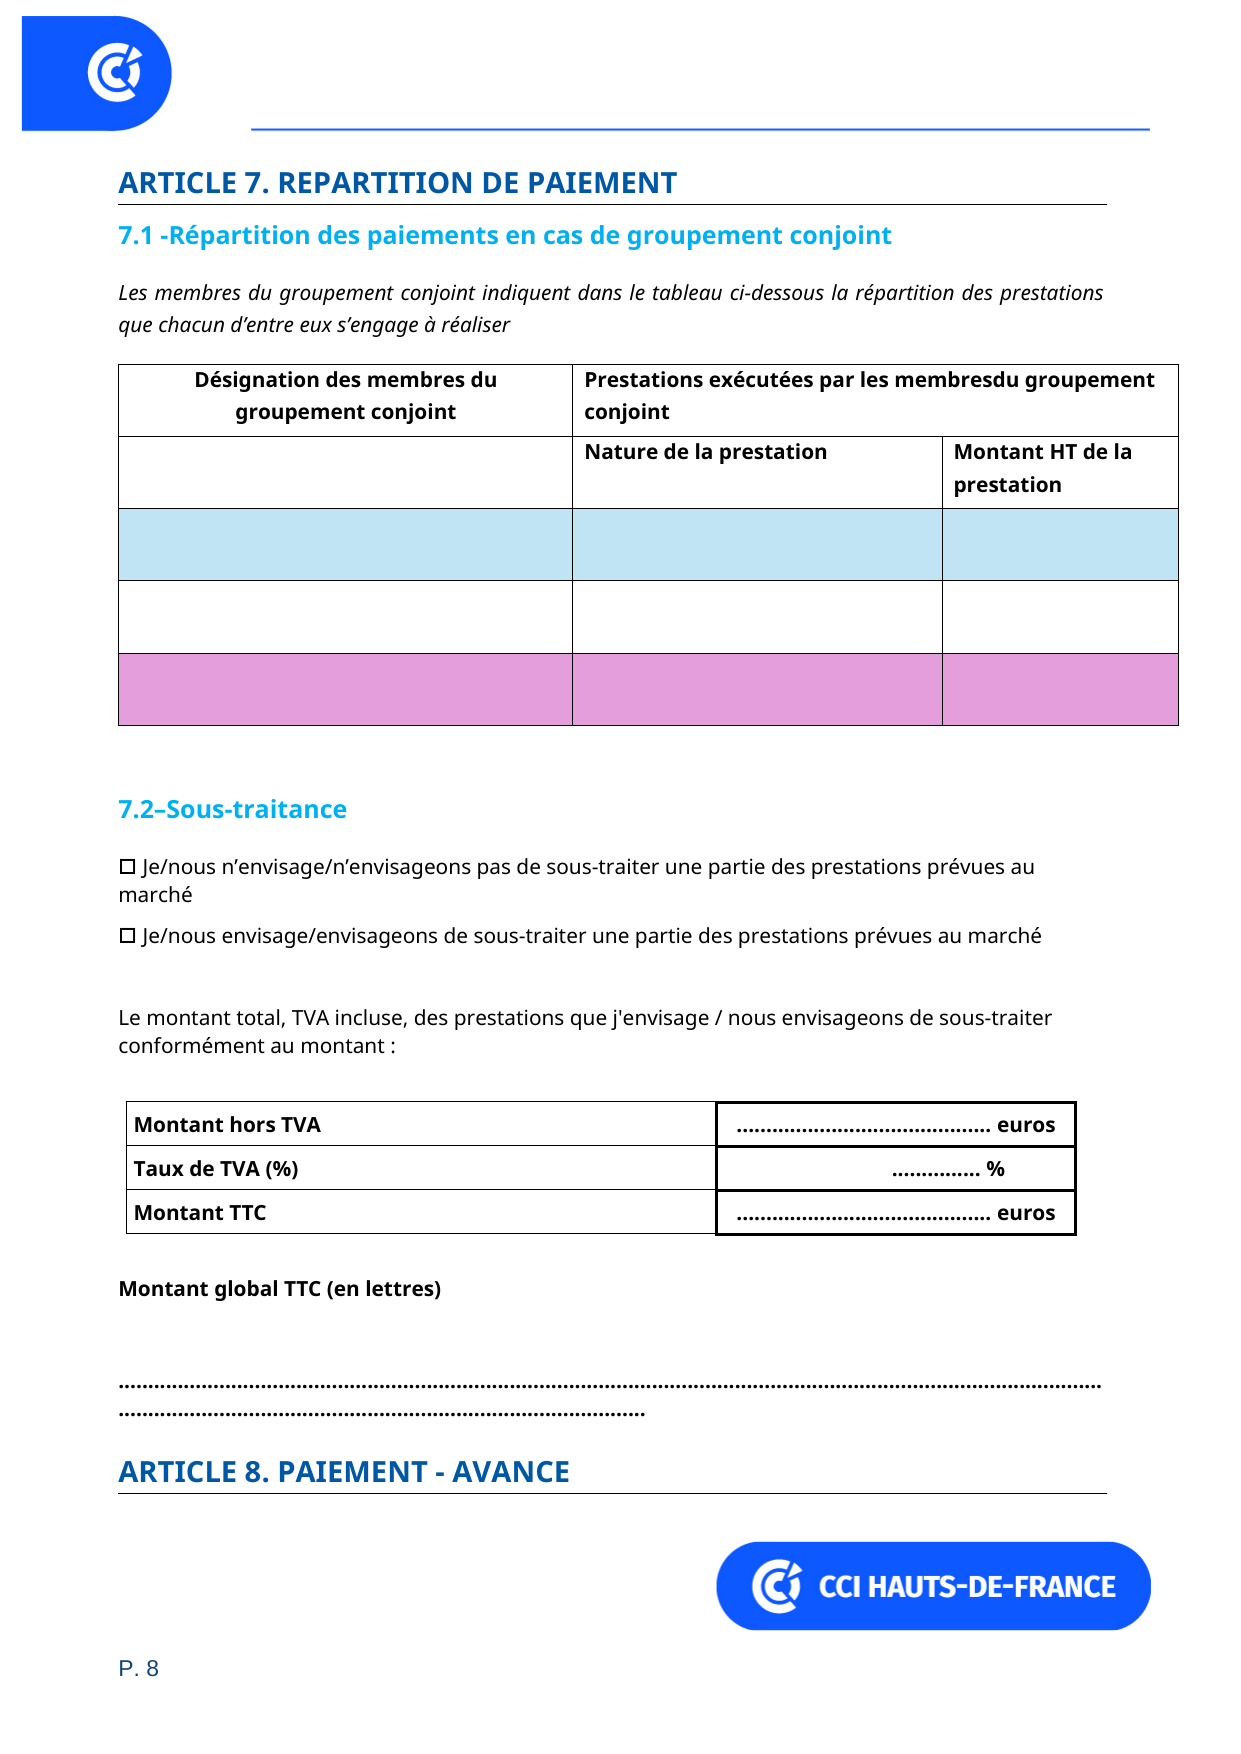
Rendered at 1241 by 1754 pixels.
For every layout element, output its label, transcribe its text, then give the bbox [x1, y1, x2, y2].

text Montant global TTC (en lettres) [118, 1274, 1107, 1303]
table_cell [119, 654, 572, 725]
table_cell [943, 509, 1178, 580]
text 7.2–Sous-traitance [118, 792, 1107, 826]
picture [21, 0, 1241, 1696]
table_cell [573, 654, 942, 725]
text Je/nous n’envisage/n’envisageons pas de sous-traiter une partie des prestations prévues au marché [118, 852, 1107, 909]
table_cell [573, 581, 942, 653]
table_cell [119, 437, 572, 508]
table_cell ............... % [718, 1148, 1074, 1189]
table_cell [573, 509, 942, 580]
text Les membres du groupement conjoint indiquent dans le tableau ci-dessous la répartition des prestations que chacun d’entre eux s’engage à réaliser [118, 278, 1107, 339]
table_cell [119, 581, 572, 653]
table_cell Taux de TVA (%) [127, 1146, 715, 1189]
table_header Prestations exécutées par les membresdu groupement conjoint [573, 365, 1178, 436]
table_header ........................................... euros [718, 1104, 1074, 1145]
text ARTICLE 8. PAIEMENT - AVANCE [118, 1451, 1107, 1493]
text Je/nous envisage/envisageons de sous-traiter une partie des prestations prévues au marché [118, 921, 1107, 949]
table_cell [943, 654, 1178, 725]
table_cell [119, 509, 572, 580]
text 7.1 -Répartition des paiements en cas de groupement conjoint [118, 218, 1107, 252]
table_cell ........................................... euros [718, 1192, 1074, 1233]
table_cell Nature de la prestation [573, 437, 942, 508]
table_header Montant hors TVA [127, 1102, 715, 1145]
text Le montant total, TVA incluse, des prestations que j'envisage / nous envisageons de sous-traiter conformément au montant : [118, 1003, 1107, 1060]
table_cell Montant TTC [127, 1190, 715, 1233]
text ............................................................................................................................................................................................................................................................... [118, 1337, 1107, 1423]
table_cell Montant HT de la prestation [943, 437, 1178, 508]
text ARTICLE 7. REPARTITION DE PAIEMENT [118, 162, 1107, 204]
table_cell [943, 581, 1178, 653]
table_header Désignation des membres du groupement conjoint [119, 365, 572, 436]
